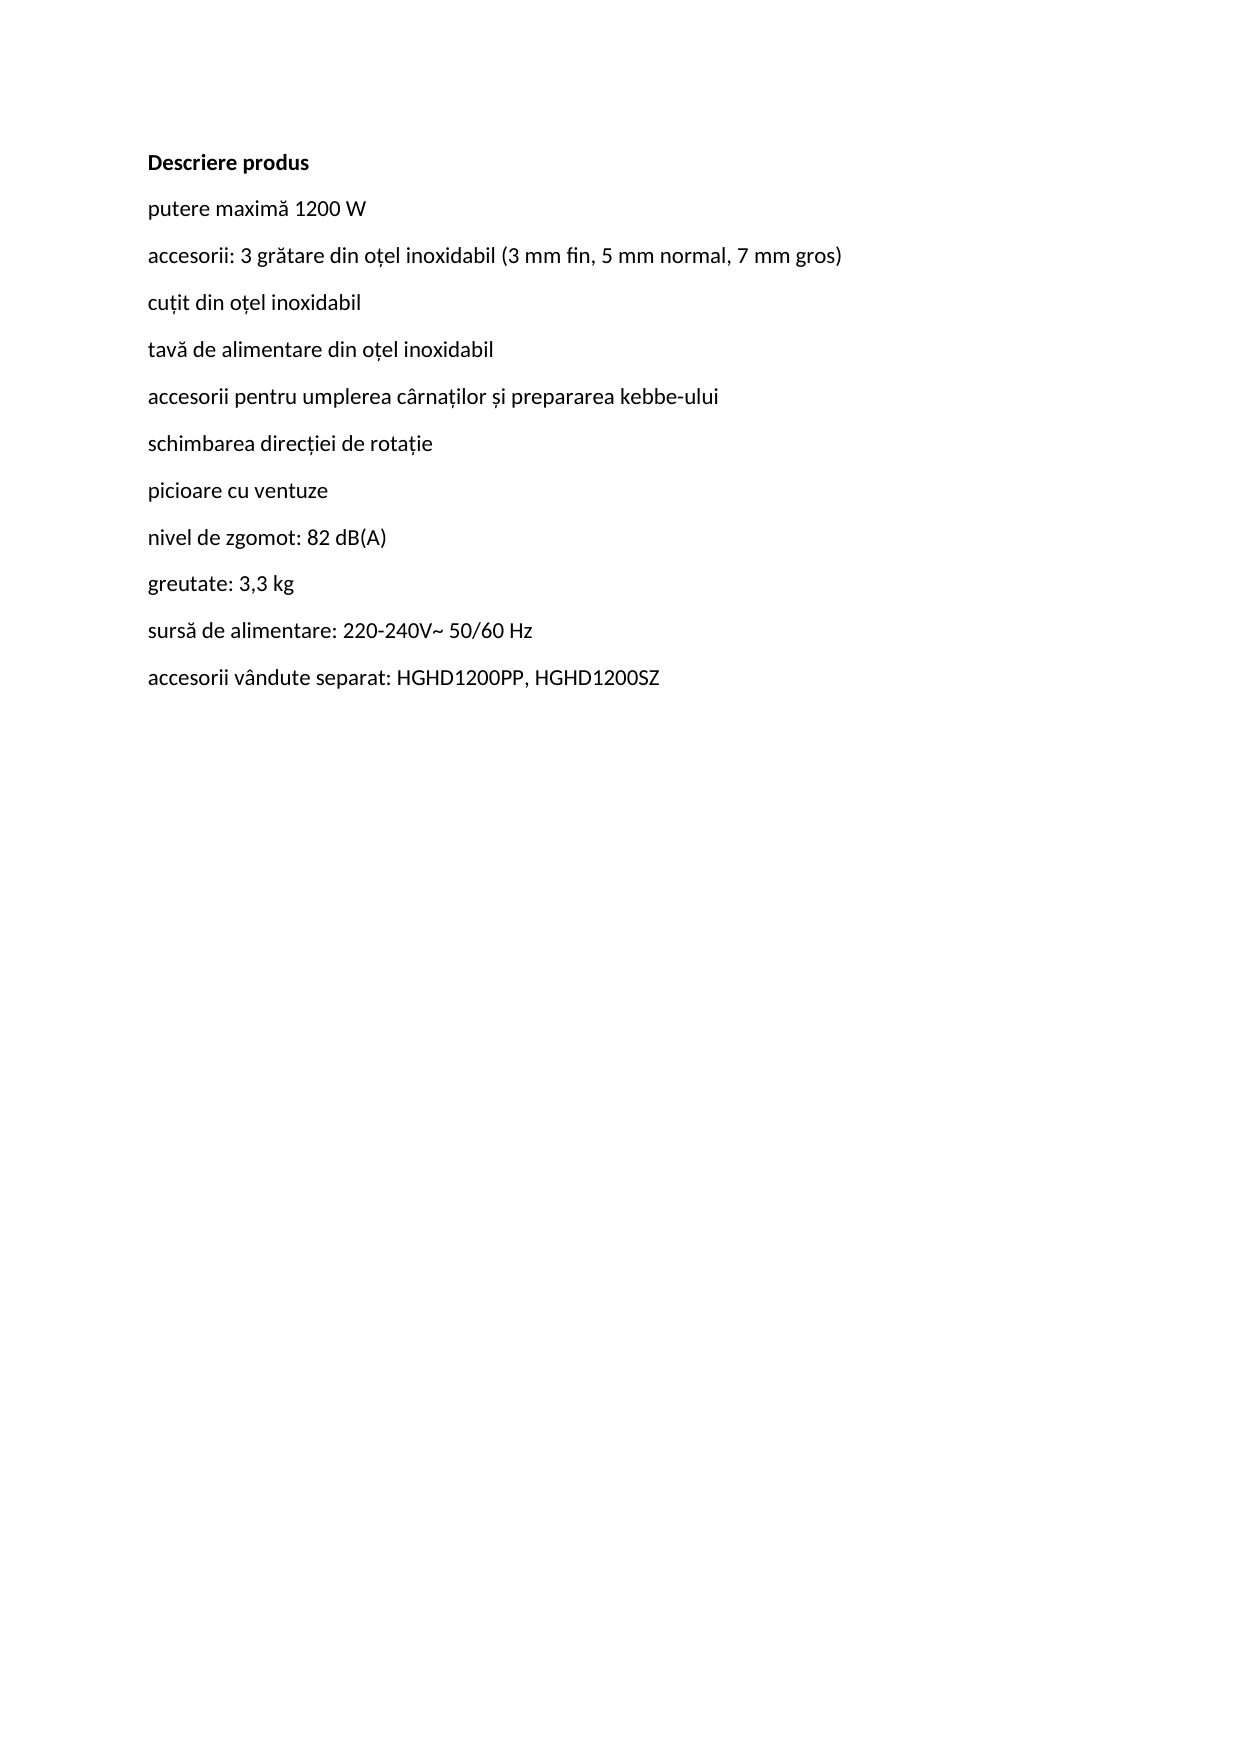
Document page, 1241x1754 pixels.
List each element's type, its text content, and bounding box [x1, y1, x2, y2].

text putere maximă 1200 W [148, 194, 1093, 222]
text picioare cu ventuze [148, 476, 1093, 504]
text accesorii vândute separat: HGHD1200PP, HGHD1200SZ [148, 663, 1093, 691]
text tavă de alimentare din oțel inoxidabil [148, 335, 1093, 363]
text nivel de zgomot: 82 dB(A) [148, 523, 1093, 551]
text Descriere produs [148, 148, 1093, 176]
text greutate: 3,3 kg [148, 569, 1093, 597]
text accesorii pentru umplerea cârnaților și prepararea kebbe-ului [148, 382, 1093, 410]
text accesorii: 3 grătare din oțel inoxidabil (3 mm fin, 5 mm normal, 7 mm gros) [148, 241, 1093, 269]
text cuțit din oțel inoxidabil [148, 288, 1093, 316]
text schimbarea direcției de rotație [148, 429, 1093, 457]
text sursă de alimentare: 220-240V~ 50/60 Hz [148, 616, 1093, 644]
